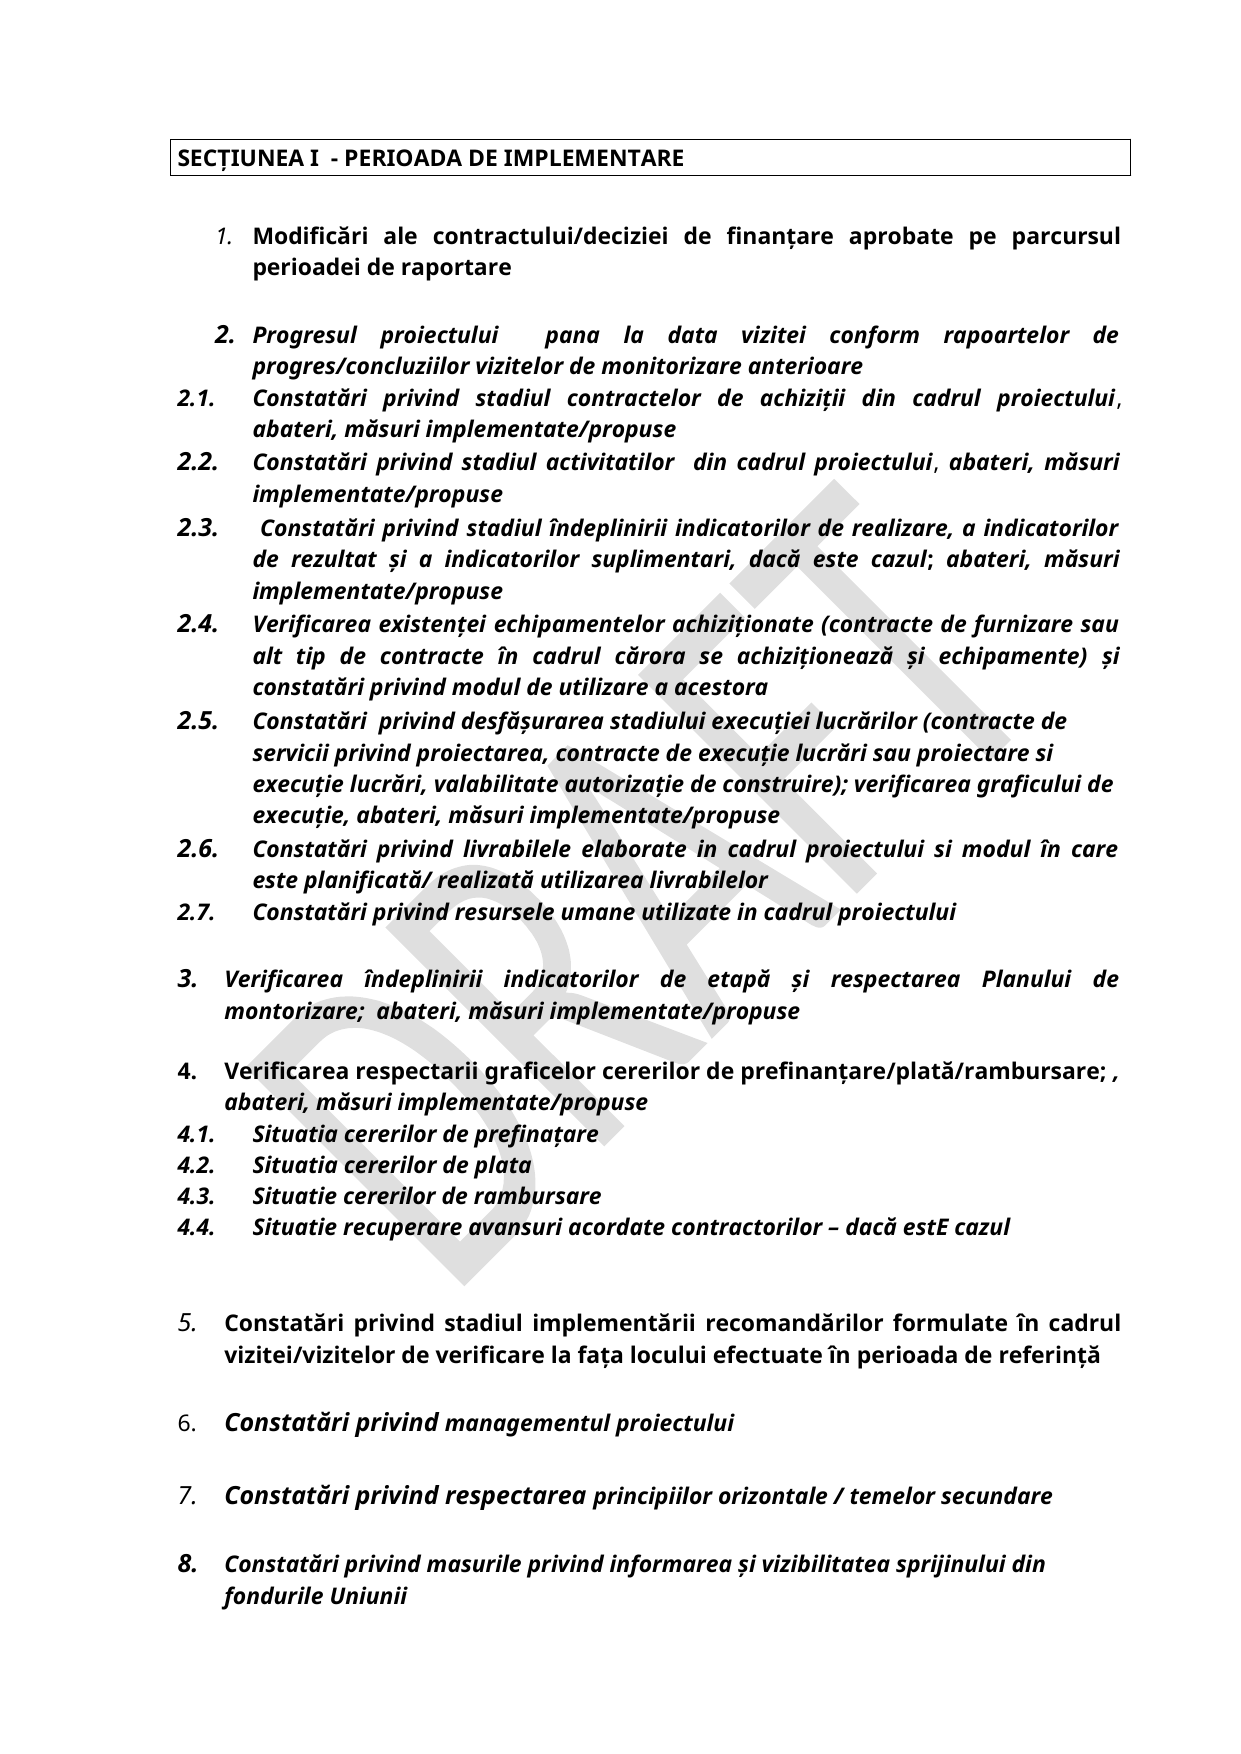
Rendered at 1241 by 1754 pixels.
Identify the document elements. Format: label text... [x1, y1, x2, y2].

list Situatie cererilor de rambursare [177, 1180, 1122, 1211]
list Situatie recuperare avansuri acordate contractorilor – dacă estE cazul [177, 1211, 1122, 1242]
list Constatări privind stadiul îndeplinirii indicatorilor de realizare, a indicatorilor de rezultat și a indicatorilor suplimentari, dacă este cazul; abateri, măsuri implementate/propuse [177, 509, 1122, 606]
list Verificarea existenței echipamentelor achiziționate (contracte de furnizare sau alt tip de contracte în cadrul cărora se achiziționează și echipamente) și constatări privind modul de utilizare a acestora [177, 606, 1122, 702]
list Constatări privind livrabilele elaborate in cadrul proiectului si modul în care este planificată/ realizată utilizarea livrabilelor [177, 830, 1122, 896]
list Constatări privind resursele umane utilizate in cadrul proiectului [177, 896, 1122, 927]
list Constatări privind stadiul contractelor de achiziții din cadrul proiectului, abateri, măsuri implementate/propuse [177, 382, 1122, 444]
list Constatări privind desfășurarea stadiului execuției lucrărilor (contracte de servicii privind proiectarea, contracte de execuție lucrări sau proiectare si execuție lucrări, valabilitate autorizație de construire); verificarea graficului de execuție, abateri, măsuri implementate/propuse [177, 702, 1122, 830]
list Situatia cererilor de plata [177, 1149, 1122, 1180]
list Verificarea îndeplinirii indicatorilor de etapă și respectarea Planului de montorizare; abateri, măsuri implementate/propuse [177, 961, 1122, 1026]
list Constatări privind stadiul implementării recomandărilor formulate în cadrul vizitei/vizitelor de verificare la fața locului efectuate în perioada de referință [177, 1305, 1122, 1370]
list Constatări privind masurile privind informarea și vizibilitatea sprijinului din fondurile Uniunii [177, 1546, 1122, 1611]
list Verificarea respectarii graficelor cererilor de prefinanțare/plată/rambursare; , abateri, măsuri implementate/propuse [177, 1055, 1122, 1117]
text SECȚIUNEA I - PERIOADA DE IMPLEMENTARE [171, 140, 1130, 175]
list Situatia cererilor de prefinațare [177, 1117, 1122, 1149]
list Progresul proiectului pana la data vizitei conform rapoartelor de progres/concluziilor vizitelor de monitorizare anterioare [215, 316, 1122, 382]
list Constatări privind managementul proiectului [177, 1404, 1122, 1438]
list Constatări privind respectarea principiilor orizontale / temelor secundare [177, 1478, 1122, 1512]
list Modificări ale contractului/deciziei de finanțare aprobate pe parcursul perioadei de raportare [215, 220, 1122, 282]
list Constatări privind stadiul activitatilor din cadrul proiectului, abateri, măsuri implementate/propuse [177, 444, 1122, 509]
